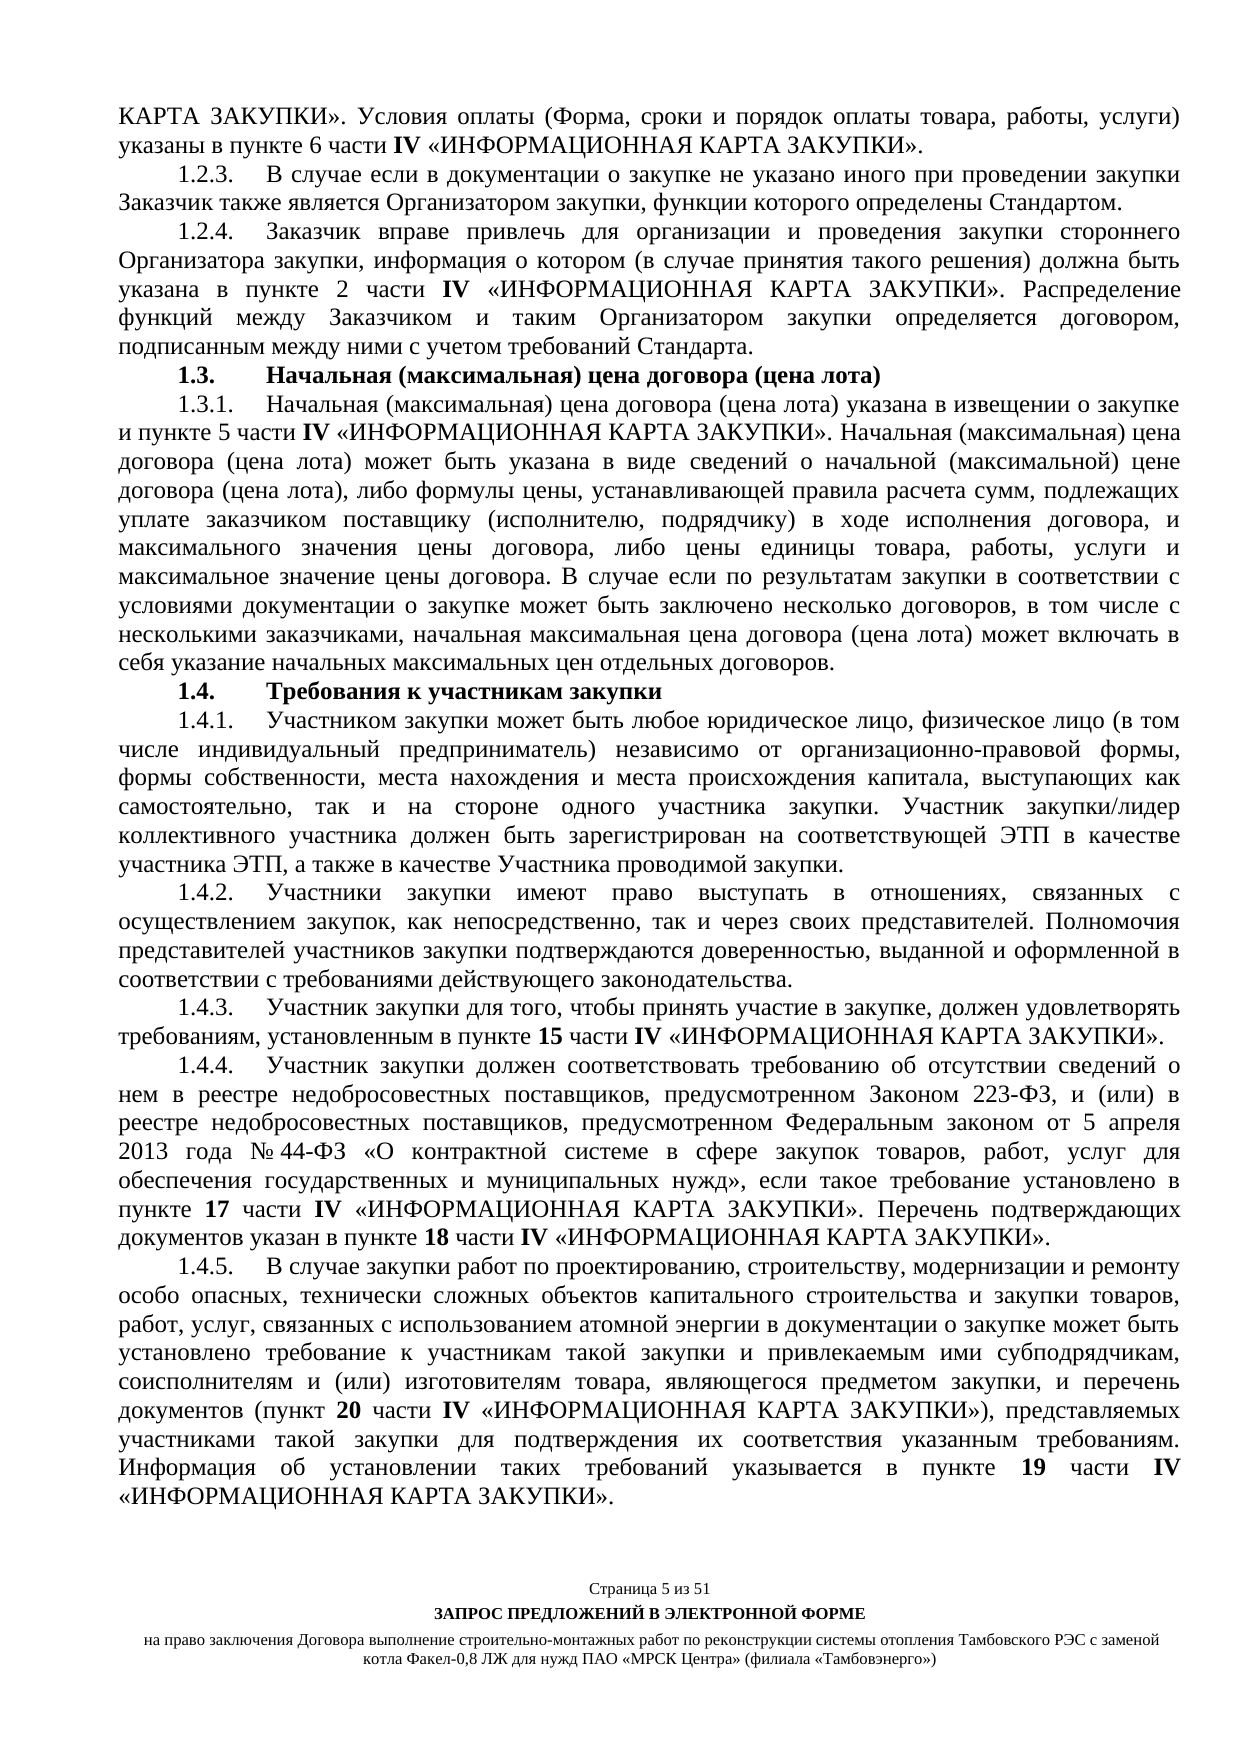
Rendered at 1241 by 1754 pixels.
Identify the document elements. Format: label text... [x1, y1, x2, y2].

subtitle Заказчик вправе привлечь для организации и проведения закупки стороннего Организатора закупки, информация о котором (в случае принятия такого решения) должна быть указана в пункте 2 части IV «ИНФОРМАЦИОННАЯ КАРТА ЗАКУПКИ». Распределение функций между Заказчиком и таким Организатором закупки определяется договором, подписанным между ними с учетом требований Стандарта. [118, 216, 1181, 360]
subtitle Участники закупки имеют право выступать в отношениях, связанных с осуществлением закупок, как непосредственно, так и через своих представителей. Полномочия представителей участников закупки подтверждаются доверенностью, выданной и оформленной в соответствии с требованиями действующего законодательства. [118, 877, 1181, 992]
subtitle Начальная (максимальная) цена договора (цена лота) [118, 360, 1181, 389]
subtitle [118, 101, 1181, 159]
subtitle В случае если в документации о закупке не указано иного при проведении закупки Заказчик также является Организатором закупки, функции которого определены Стандартом. [118, 159, 1181, 216]
subtitle Участник закупки для того, чтобы принять участие в закупке, должен удовлетворять требованиям, установленным в пункте 15 части IV «ИНФОРМАЦИОННАЯ КАРТА ЗАКУПКИ». [118, 992, 1181, 1050]
subtitle Участник закупки должен соответствовать требованию об отсутствии сведений о нем в реестре недобросовестных поставщиков, предусмотренном Законом 223-ФЗ, и (или) в реестре недобросовестных поставщиков, предусмотренном Федеральным законом от 5 апреля 2013 года № 44-ФЗ «О контрактной системе в сфере закупок товаров, работ, услуг для обеспечения государственных и муниципальных нужд», если такое требование установлено в пункте 17 части IV «ИНФОРМАЦИОННАЯ КАРТА ЗАКУПКИ». Перечень подтверждающих документов указан в пункте 18 части IV «ИНФОРМАЦИОННАЯ КАРТА ЗАКУПКИ». [118, 1050, 1181, 1251]
subtitle Участником закупки может быть любое юридическое лицо, физическое лицо (в том числе индивидуальный предприниматель) независимо от организационно-правовой формы, формы собственности, места нахождения и места происхождения капитала, выступающих как самостоятельно, так и на стороне одного участника закупки. Участник закупки/лидер коллективного участника должен быть зарегистрирован на соответствующей ЭТП в качестве участника ЭТП, а также в качестве Участника проводимой закупки. [118, 705, 1181, 877]
subtitle Требования к участникам закупки [118, 676, 1181, 705]
subtitle Начальная (максимальная) цена договора (цена лота) указана в извещении о закупке и пункте 5 части IV «ИНФОРМАЦИОННАЯ КАРТА ЗАКУПКИ». Начальная (максимальная) цена договора (цена лота) может быть указана в виде сведений о начальной (максимальной) цене договора (цена лота), либо формулы цены, устанавливающей правила расчета сумм, подлежащих уплате заказчиком поставщику (исполнителю, подрядчику) в ходе исполнения договора, и максимального значения цены договора, либо цены единицы товара, работы, услуги и максимальное значение цены договора. В случае если по результатам закупки в соответствии с условиями документации о закупке может быть заключено несколько договоров, в том числе с несколькими заказчиками, начальная максимальная цена договора (цена лота) может включать в себя указание начальных максимальных цен отдельных договоров. [118, 389, 1181, 676]
subtitle В случае закупки работ по проектированию, строительству, модернизации и ремонту особо опасных, технически сложных объектов капитального строительства и закупки товаров, работ, услуг, связанных с использованием атомной энергии в документации о закупке может быть установлено требование к участникам такой закупки и привлекаемым ими субподрядчикам, соисполнителям и (или) изготовителям товара, являющегося предметом закупки, и перечень документов (пункт 20 части IV «ИНФОРМАЦИОННАЯ КАРТА ЗАКУПКИ»), представляемых участниками такой закупки для подтверждения их соответствия указанным требованиям. Информация об установлении таких требований указывается в пункте 19 части IV «ИНФОРМАЦИОННАЯ КАРТА ЗАКУПКИ». [118, 1251, 1181, 1510]
